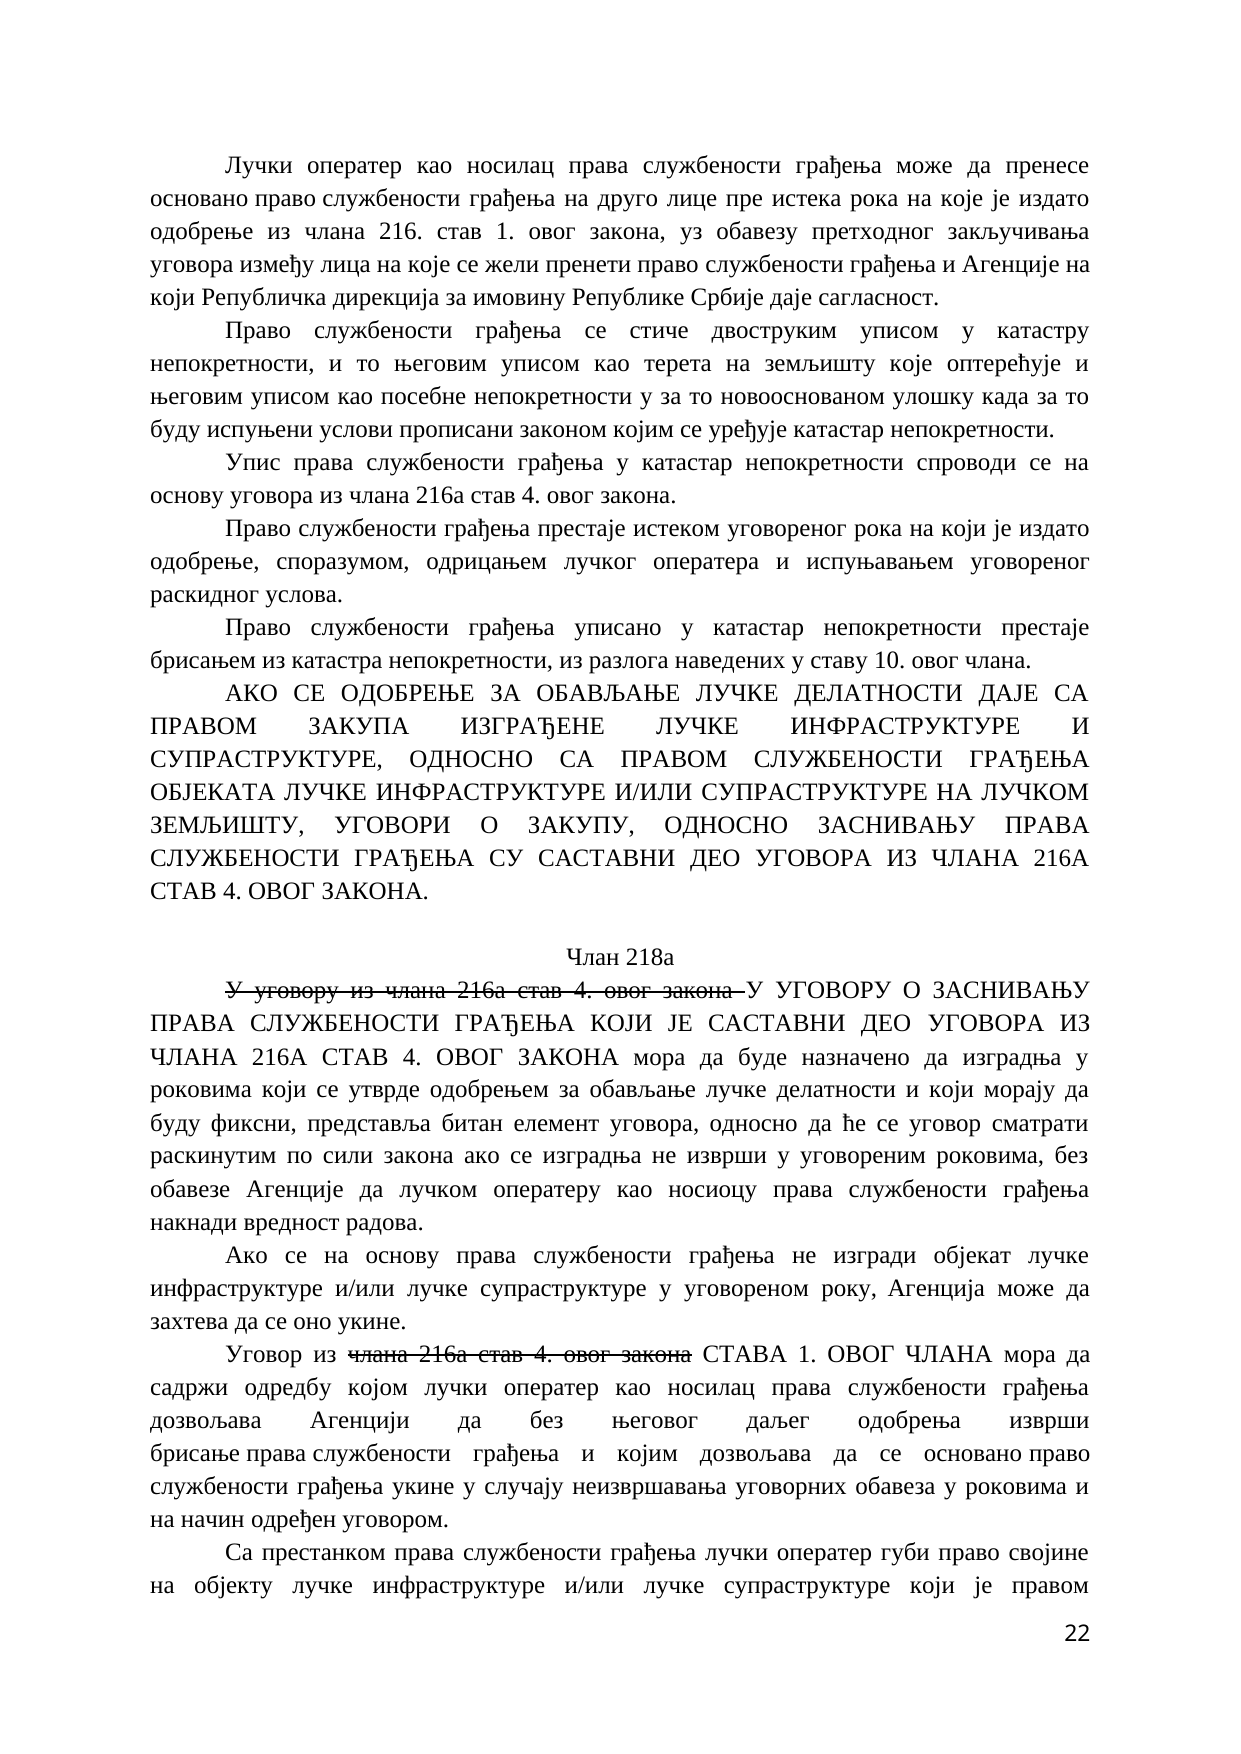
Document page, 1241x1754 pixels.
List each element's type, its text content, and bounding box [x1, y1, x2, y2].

text Ако се на основу права службености грађења не изгради објекат лучке инфраструктуре и/или лучке супраструктуре у уговореном року, Агенција може да захтева да се оно укине. [150, 1240, 1090, 1334]
text АКО СЕ ОДОБРЕЊЕ ЗА ОБАВЉАЊЕ ЛУЧКЕ ДЕЛАТНОСТИ ДАЈЕ СА ПРАВОМ ЗАКУПА ИЗГРАЂЕНЕ ЛУЧКЕ ИНФРАСТРУКТУРЕ И СУПРАСТРУКТУРЕ, ОДНОСНО СА ПРАВОМ СЛУЖБЕНОСТИ ГРАЂЕЊА ОБЈЕКАТА ЛУЧКЕ ИНФРАСТРУКТУРЕ И/ИЛИ СУПРАСТРУКТУРЕ НА ЛУЧКОМ ЗЕМЉИШТУ, УГОВОРИ О ЗАКУПУ, ОДНОСНО ЗАСНИВАЊУ ПРАВА СЛУЖБЕНОСТИ ГРАЂЕЊА СУ САСТАВНИ ДЕО УГОВОРА ИЗ ЧЛАНА 216А СТАВ 4. ОВОГ ЗАКОНА. [150, 678, 1090, 905]
text Право службености грађења престаје истеком уговореног рока на који је издато одобрење, споразумом, одрицањем лучког оператера и испуњавањем уговореног раскидног услова. [150, 513, 1090, 608]
text Право службености грађења се стиче двоструким уписом у катастру непокретности, и то његовим уписом као терета на земљишту које оптерећује и његовим уписом као посебне непокретности у за то новооснованом улошку када за то буду испуњени услови прописани законом којим се уређује катастар непокретности. [150, 315, 1090, 443]
text Лучки оператер као носилац права службености грађења може да пренесе основано право службености грађења на друго лице пре истека рока на које је издато одобрење из члана 216. став 1. овог закона, уз обавезу претходног закључивања уговора између лица на које се жели пренети право службености грађења и Агенције на који Републичка дирекција за имовину Републике Србије даје сагласност. [150, 150, 1090, 311]
text Право службености грађења уписано у катастар непокретности престаје брисањем из катастра непокретности, из разлога наведених у ставу 10. овог члана. [150, 612, 1090, 674]
text Упис права службености грађења у катастар непокретности спроводи се на основу уговора из члана 216а став 4. овог закона. [150, 447, 1090, 509]
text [150, 1537, 1090, 1599]
text У уговору из члана 216а став 4. овог закона У УГОВОРУ О ЗАСНИВАЊУ ПРАВА СЛУЖБЕНОСТИ ГРАЂЕЊА КОЈИ ЈЕ САСТАВНИ ДЕО УГОВОРА ИЗ ЧЛАНА 216А СТАВ 4. ОВОГ ЗАКОНА мора да буде назначено да изградња у роковима који се утврде одобрењем за обављање лучке делатности и који морају да буду фиксни, представља битан елемент уговора, односно да ће се уговор сматрати раскинутим по сили закона ако се изградња не изврши у уговореним роковима, без обавезе Агенције да лучком оператеру као носиоцу права службености грађења накнади вредност радова. [150, 976, 1090, 1235]
text Уговор из члана 216а став 4. овог закона СТАВА 1. ОВОГ ЧЛАНА мора да садржи одредбу којом лучки оператер као носилац права службености грађења дозвољава Агенцији да без његовог даљег одобрења изврши брисање права службености грађења и којим дозвољава да се основано право службености грађења укине у случају неизвршавања уговорних обавеза у роковима и на начин одређен уговором. [150, 1339, 1090, 1533]
text Члан 218а [150, 942, 1090, 971]
